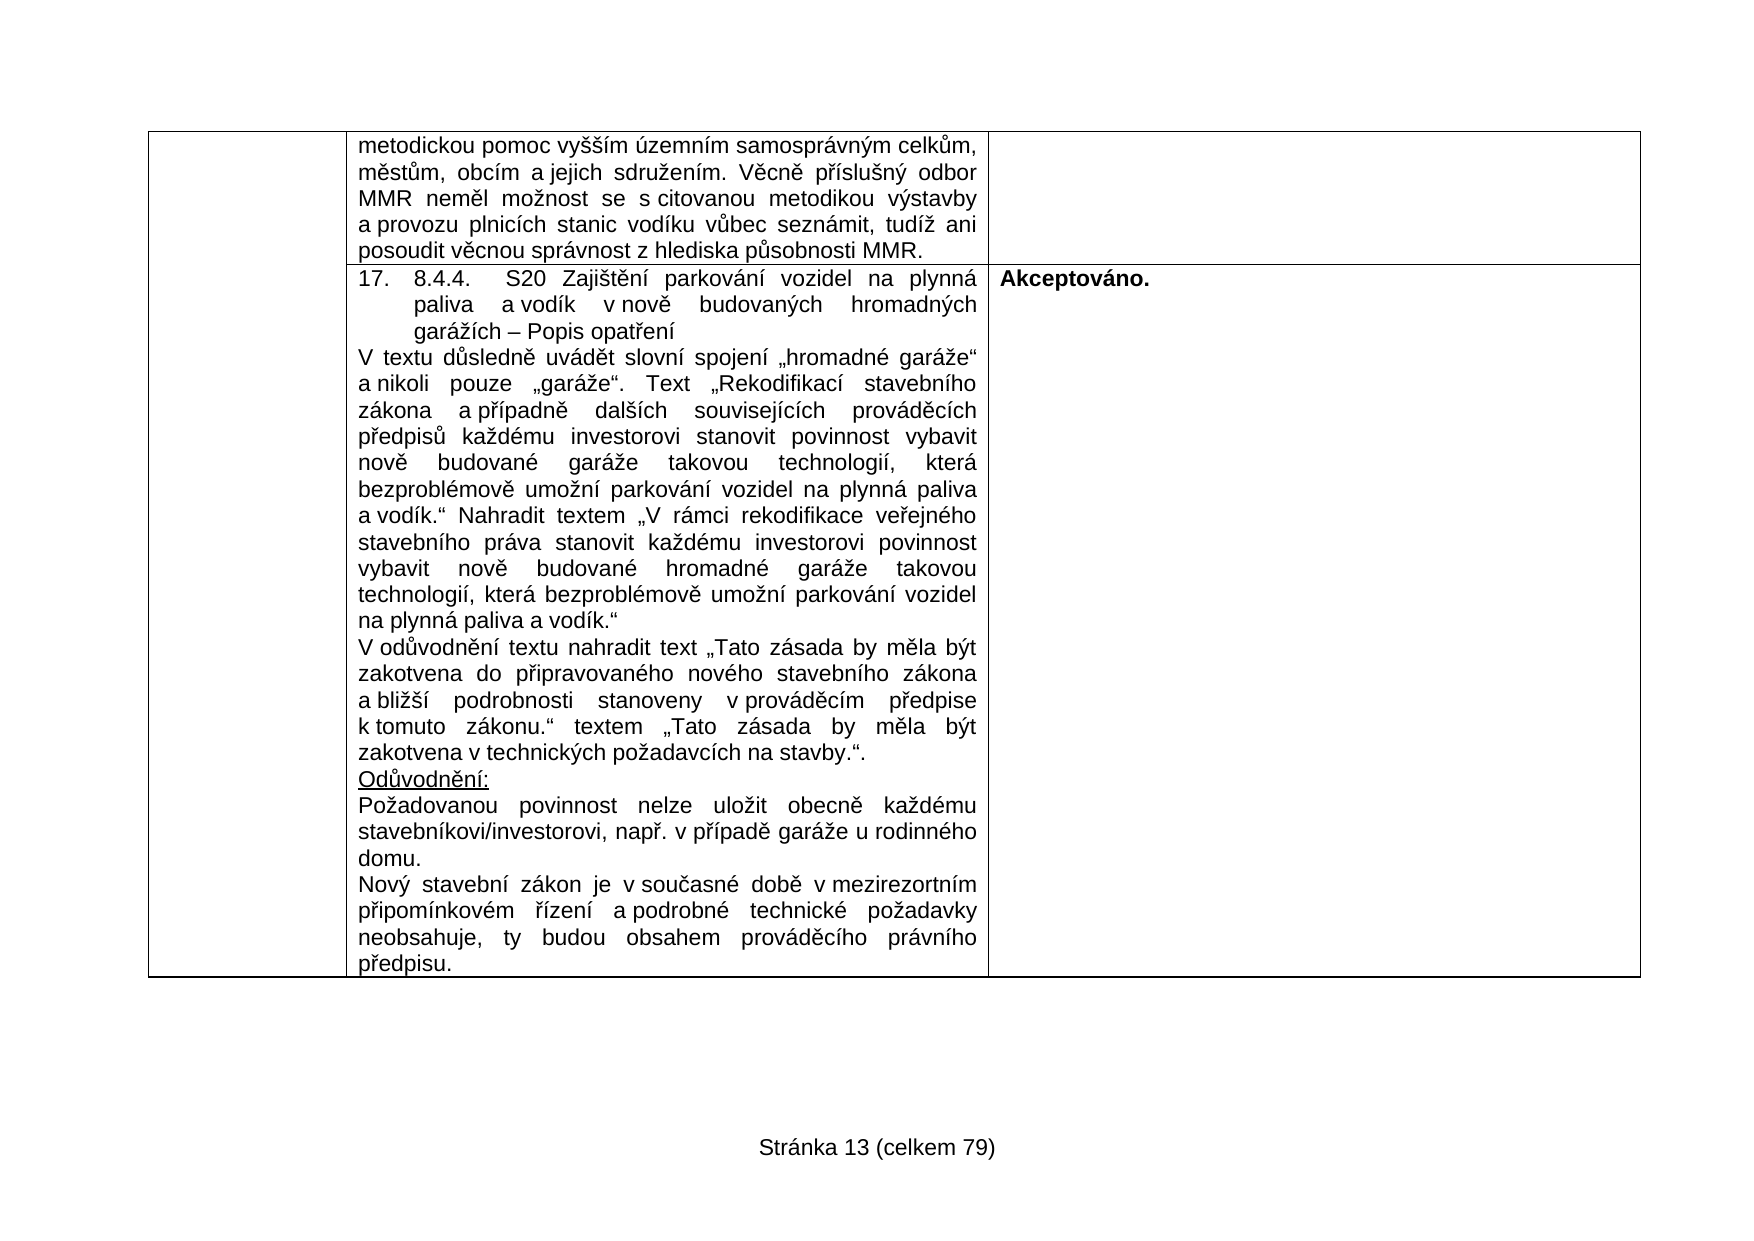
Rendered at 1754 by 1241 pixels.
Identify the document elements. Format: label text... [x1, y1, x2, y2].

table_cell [989, 132, 1640, 264]
table_cell Akceptováno. [989, 265, 1640, 976]
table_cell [347, 132, 988, 264]
table_cell 8.4.4. S20 Zajištění parkování vozidel na plynná paliva a vodík v nově budovaných hromadných garážích – Popis opatření V textu důsledně uvádět slovní spojení „hromadné garáže“ a nikoli pouze „garáže“. Text „Rekodifikací stavebního zákona a případně dalších souvisejících prováděcích předpisů každému investorovi stanovit povinnost vybavit nově budované garáže takovou technologií, která bezproblémově umožní parkování vozidel na plynná paliva a vodík.“ Nahradit textem „V rámci rekodifikace veřejného stavebního práva stanovit každému investorovi povinnost vybavit nově budované hromadné garáže takovou technologií, která bezproblémově umožní parkování vozidel na plynná paliva a vodík.“ V odůvodnění textu nahradit text „Tato zásada by měla být zakotvena do připravovaného nového stavebního zákona a bližší podrobnosti stanoveny v prováděcím předpise k tomuto zákonu.“ textem „Tato zásada by měla být zakotvena v technických požadavcích na stavby.“. Odůvodnění: Požadovanou povinnost nelze uložit obecně každému stavebníkovi/investorovi, např. v případě garáže u rodinného domu. Nový stavební zákon je v současné době v mezirezortním připomínkovém řízení a podrobné technické požadavky neobsahuje, ty budou obsahem prováděcího právního předpisu. [347, 265, 988, 976]
